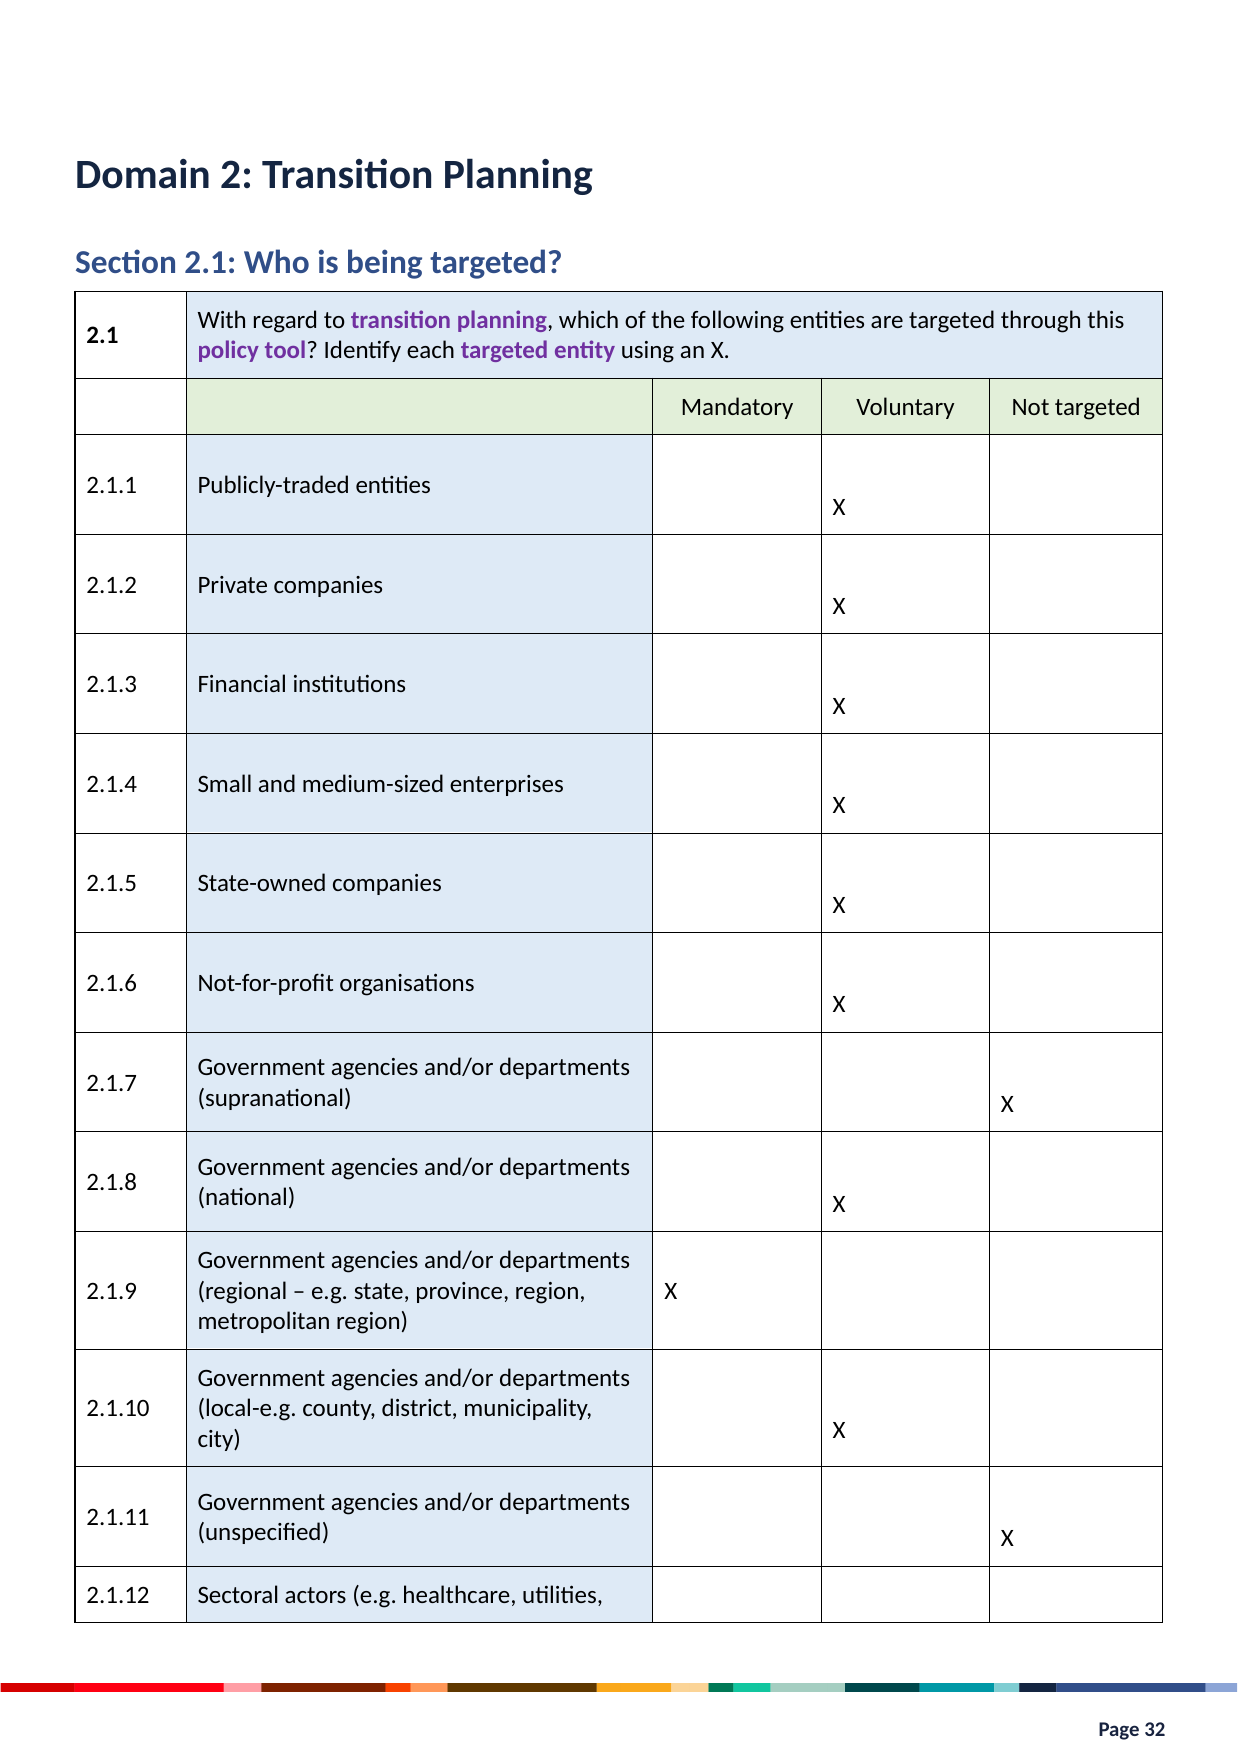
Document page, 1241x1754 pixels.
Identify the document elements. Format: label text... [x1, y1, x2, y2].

table_cell 2.1.6 [76, 933, 186, 1032]
table_cell X [653, 1232, 821, 1348]
table_cell Not-for-profit organisations [187, 933, 652, 1032]
table_cell [653, 1132, 821, 1231]
table_cell State-owned companies [187, 834, 652, 932]
table_cell X [990, 1033, 1162, 1131]
table_cell X [990, 1467, 1162, 1566]
table_cell Publicly-traded entities [187, 435, 652, 534]
table_cell X [822, 634, 989, 733]
table_cell Financial institutions [187, 634, 652, 733]
table_cell [76, 379, 186, 434]
table_cell 2.1.5 [76, 834, 186, 932]
table_cell [990, 535, 1162, 633]
table_cell 2.1.1 [76, 435, 186, 534]
subtitle Section 2.1: Who is being targeted? [75, 241, 1165, 282]
table_cell [653, 435, 821, 534]
table_cell X [822, 535, 989, 633]
table_cell X [822, 1350, 989, 1466]
table_cell 2.1.10 [76, 1350, 186, 1466]
table_cell 2.1.8 [76, 1132, 186, 1231]
table_cell [822, 1467, 989, 1566]
table_cell [653, 1567, 821, 1622]
table_cell 2.1.7 [76, 1033, 186, 1131]
table_cell Government agencies and/or departments (supranational) [187, 1033, 652, 1131]
table_cell [990, 435, 1162, 534]
table_header With regard to transition planning, which of the following entities are targeted through this policy tool? Identify each targeted entity using an X. [187, 292, 1162, 378]
table_cell [822, 1232, 989, 1348]
table_cell Not targeted [990, 379, 1162, 434]
table_cell [653, 1467, 821, 1566]
table_cell [822, 1033, 989, 1131]
table_cell Voluntary [822, 379, 989, 434]
table_cell Government agencies and/or departments (local-e.g. county, district, municipality, city) [187, 1350, 652, 1466]
table_cell [653, 734, 821, 832]
table_cell Government agencies and/or departments (unspecified) [187, 1467, 652, 1566]
subtitle Domain 2: Transition Planning [75, 148, 1165, 199]
table_cell [990, 1232, 1162, 1348]
table_header 2.1 [76, 292, 186, 378]
table_cell [653, 933, 821, 1032]
table_cell [653, 1350, 821, 1466]
table_cell Mandatory [653, 379, 821, 434]
table_cell Private companies [187, 535, 652, 633]
table_cell [990, 634, 1162, 733]
table_cell 2.1.12 [76, 1567, 186, 1622]
table_cell [653, 834, 821, 932]
table_cell [990, 734, 1162, 832]
table_cell Government agencies and/or departments (regional – e.g. state, province, region, metropolitan region) [187, 1232, 652, 1348]
table_cell X [822, 1567, 989, 1622]
table_cell Small and medium-sized enterprises [187, 734, 652, 832]
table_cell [187, 1567, 652, 1622]
picture [0, 1683, 1236, 1692]
table_cell [990, 1350, 1162, 1466]
table_cell [990, 1567, 1162, 1622]
table_cell Government agencies and/or departments (national) [187, 1132, 652, 1231]
table_cell [990, 933, 1162, 1032]
table_cell [187, 379, 652, 434]
table_cell X [822, 933, 989, 1032]
table_cell [990, 834, 1162, 932]
table_cell X [822, 435, 989, 534]
table_cell [653, 1033, 821, 1131]
table_cell 2.1.2 [76, 535, 186, 633]
table_cell X [822, 1132, 989, 1231]
table_cell X [822, 834, 989, 932]
table_cell [990, 1132, 1162, 1231]
table_cell 2.1.9 [76, 1232, 186, 1348]
table_cell 2.1.3 [76, 634, 186, 733]
table_cell 2.1.4 [76, 734, 186, 832]
table_cell [653, 535, 821, 633]
table_cell X [822, 734, 989, 832]
table_cell 2.1.11 [76, 1467, 186, 1566]
table_cell [653, 634, 821, 733]
